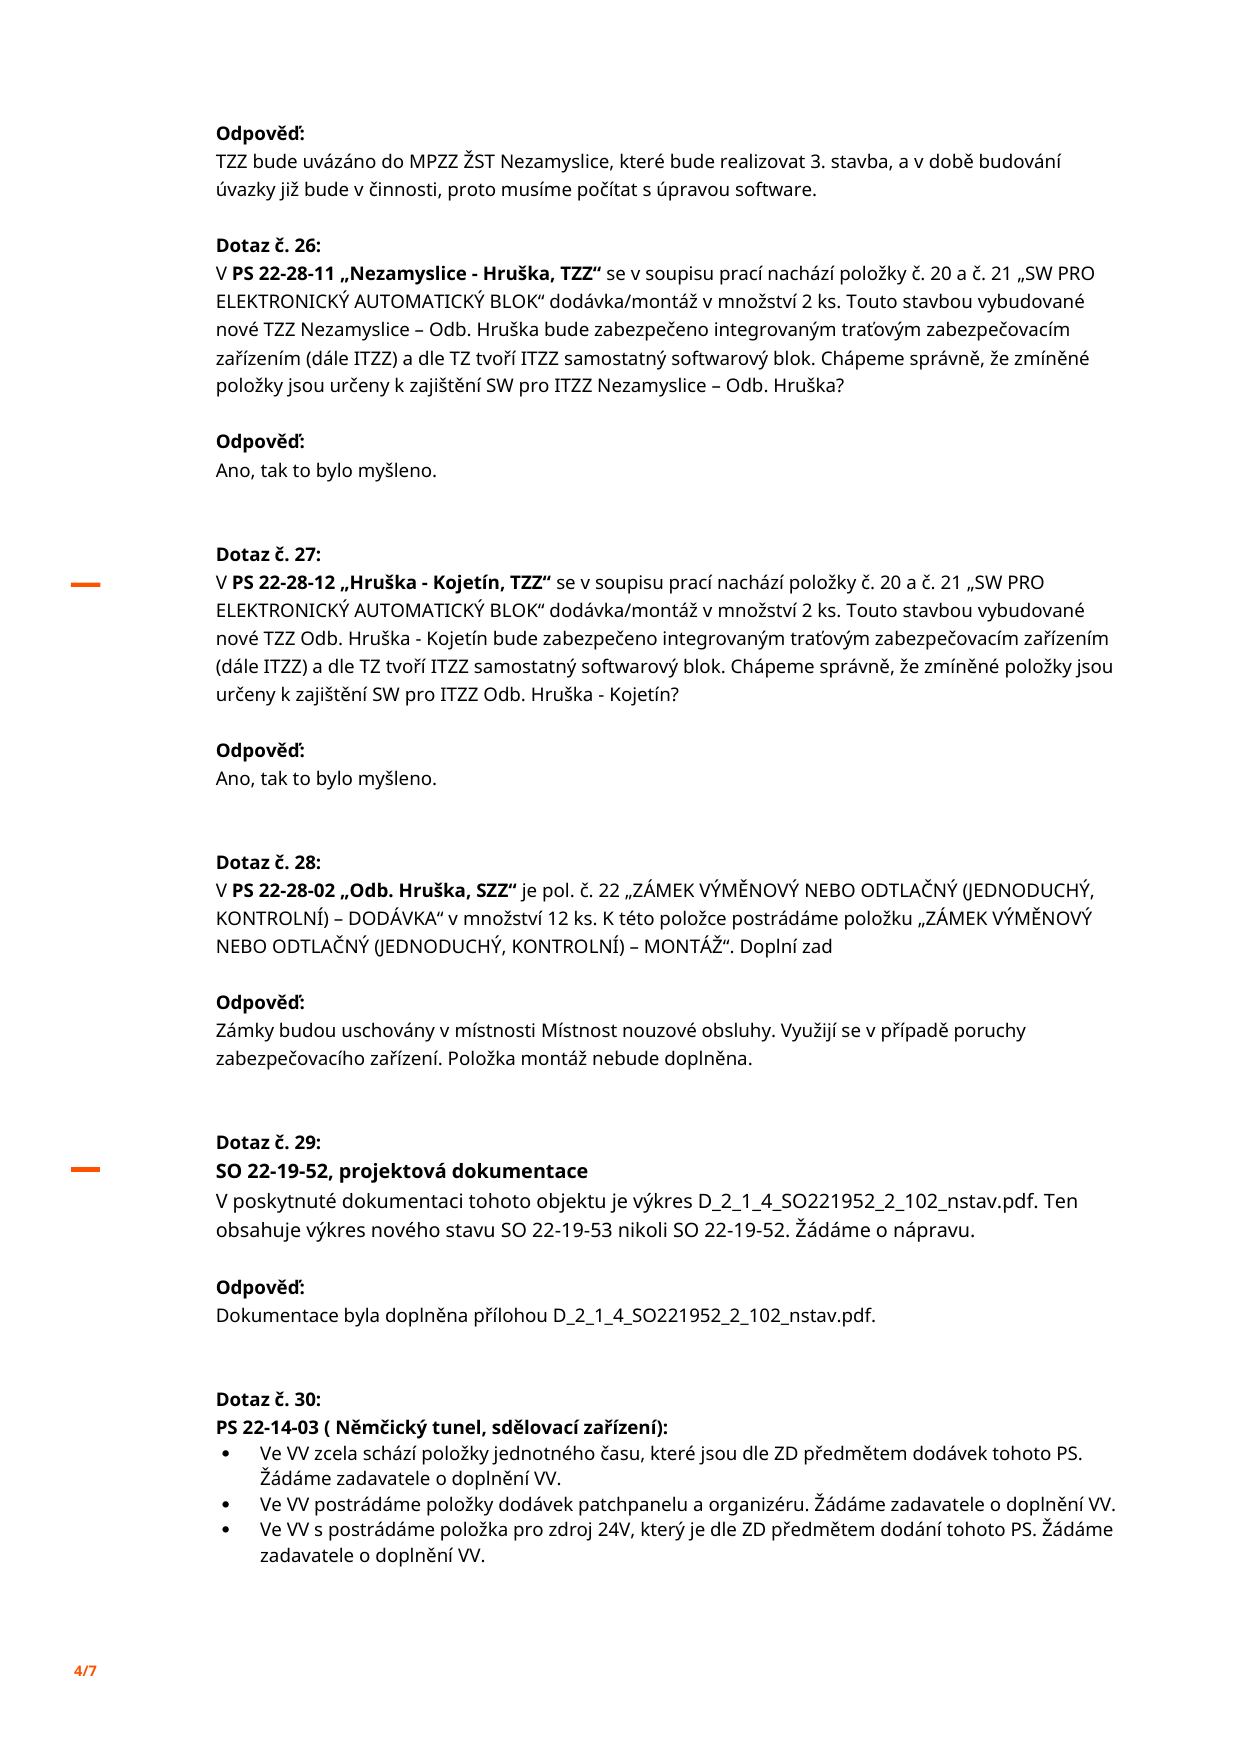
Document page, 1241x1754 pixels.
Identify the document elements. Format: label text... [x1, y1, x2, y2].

text V PS 22-28-11 „Nezamyslice - Hruška, TZZ“ se v soupisu prací nachází položky č. 20 a č. 21 „SW PRO ELEKTRONICKÝ AUTOMATICKÝ BLOK“ dodávka/montáž v množství 2 ks. Touto stavbou vybudované nové TZZ Nezamyslice – Odb. Hruška bude zabezpečeno integrovaným traťovým zabezpečovacím zařízením (dále ITZZ) a dle TZ tvoří ITZZ samostatný softwarový blok. Chápeme správně, že zmíněné položky jsou určeny k zajištění SW pro ITZZ Nezamyslice – Odb. Hruška? [216, 261, 1122, 398]
text Dotaz č. 30: [216, 1386, 1122, 1412]
text Dotaz č. 26: [216, 233, 1122, 258]
text Dotaz č. 27: [216, 541, 1122, 566]
text Odpověď: [216, 989, 1122, 1015]
list Ve VV postrádáme položky dodávek patchpanelu a organizéru. Žádáme zadavatele o doplnění VV. [222, 1491, 1122, 1516]
text Odpověď: [216, 737, 1122, 763]
text Odpověď: [216, 121, 1122, 146]
text Dotaz č. 29: [216, 1129, 1122, 1155]
text V PS 22-28-02 „Odb. Hruška, SZZ“ je pol. č. 22 „ZÁMEK VÝMĚNOVÝ NEBO ODTLAČNÝ (JEDNODUCHÝ, KONTROLNÍ) – DODÁVKA“ v množství 12 ks. K této položce postrádáme položku „ZÁMEK VÝMĚNOVÝ NEBO ODTLAČNÝ (JEDNODUCHÝ, KONTROLNÍ) – MONTÁŽ“. Doplní zad [216, 877, 1122, 959]
text TZZ bude uvázáno do MPZZ ŽST Nezamyslice, které bude realizovat 3. stavba, a v době budování úvazky již bude v činnosti, proto musíme počítat s úpravou software. [216, 149, 1122, 202]
text Dotaz č. 28: [216, 849, 1122, 875]
list Ve VV zcela schází položky jednotného času, které jsou dle ZD předmětem dodávek tohoto PS. Žádáme zadavatele o doplnění VV. [222, 1440, 1122, 1491]
list Ve VV s postrádáme položka pro zdroj 24V, který je dle ZD předmětem dodání tohoto PS. Žádáme zadavatele o doplnění VV. [222, 1516, 1122, 1567]
text Dokumentace byla doplněna přílohou D_2_1_4_SO221952_2_102_nstav.pdf. [216, 1302, 1122, 1328]
text Ano, tak to bylo myšleno. [216, 765, 1122, 791]
text Odpověď: [216, 429, 1122, 454]
text V PS 22-28-12 „Hruška - Kojetín, TZZ“ se v soupisu prací nachází položky č. 20 a č. 21 „SW PRO ELEKTRONICKÝ AUTOMATICKÝ BLOK“ dodávka/montáž v množství 2 ks. Touto stavbou vybudované nové TZZ Odb. Hruška - Kojetín bude zabezpečeno integrovaným traťovým zabezpečovacím zařízením (dále ITZZ) a dle TZ tvoří ITZZ samostatný softwarový blok. Chápeme správně, že zmíněné položky jsou určeny k zajištění SW pro ITZZ Odb. Hruška - Kojetín? [216, 569, 1122, 707]
text PS 22-14-03 ( Němčický tunel, sdělovací zařízení): [216, 1414, 1122, 1440]
text Odpověď: [216, 1274, 1122, 1300]
text Zámky budou uschovány v místnosti Místnost nouzové obsluhy. Využijí se v případě poruchy zabezpečovacího zařízení. Položka montáž nebude doplněna. [216, 1017, 1122, 1071]
text Ano, tak to bylo myšleno. [216, 457, 1122, 482]
text SO 22-19-52, projektová dokumentace V poskytnuté dokumentaci tohoto objektu je výkres D_2_1_4_SO221952_2_102_nstav.pdf. Ten obsahuje výkres nového stavu SO 22-19-53 nikoli SO 22-19-52. Žádáme o nápravu. [216, 1157, 1122, 1243]
